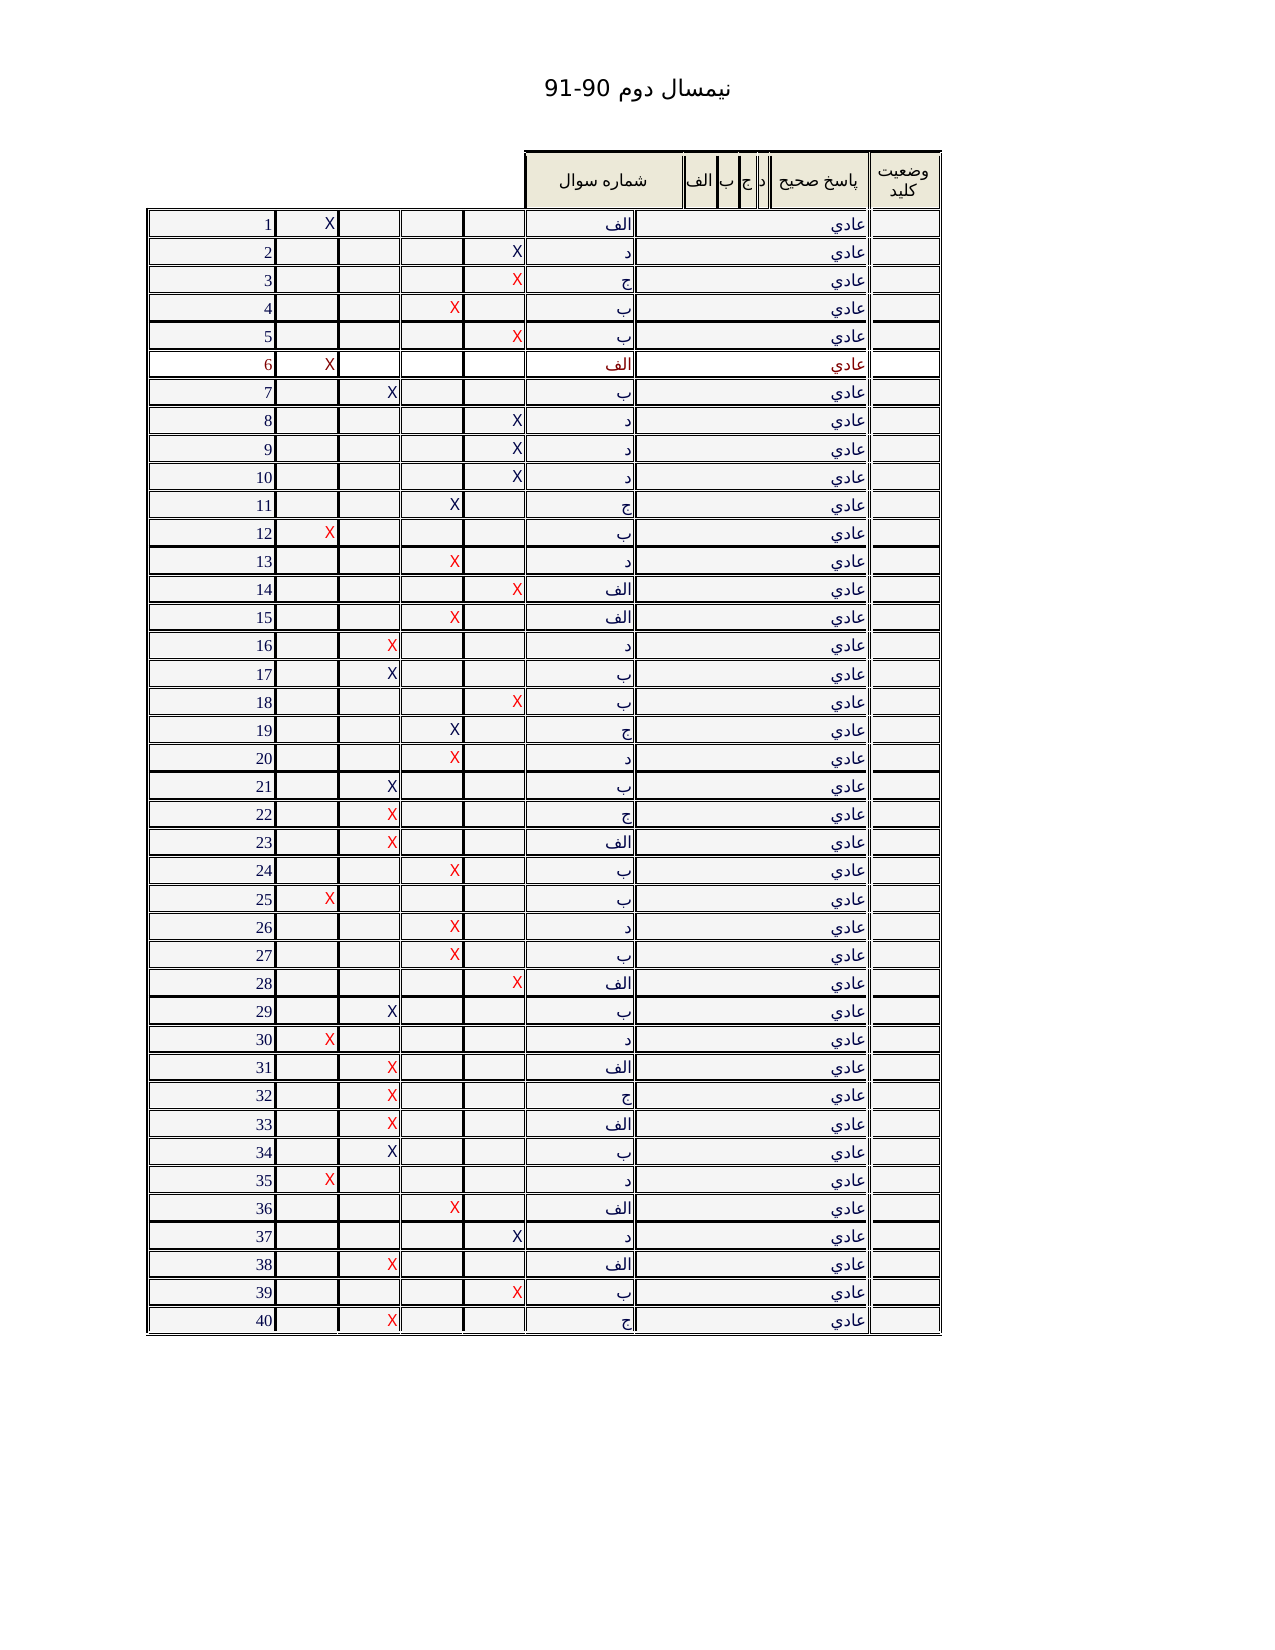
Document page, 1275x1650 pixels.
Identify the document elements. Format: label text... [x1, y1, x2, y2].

table_cell 21 [150, 773, 274, 798]
table_cell [277, 605, 337, 629]
table_cell 29 [150, 998, 274, 1023]
table_cell X [277, 520, 337, 545]
table_cell 9 [150, 436, 274, 461]
table_cell [277, 408, 337, 432]
table_cell 18 [150, 689, 274, 714]
table_cell [402, 436, 462, 461]
table_cell [277, 745, 337, 770]
table_cell الف [527, 830, 633, 854]
table_cell [402, 239, 462, 264]
table_cell 26 [869, 911, 940, 939]
table_cell [465, 492, 524, 517]
table_cell 15 [150, 605, 274, 629]
table_cell [277, 323, 337, 348]
table_cell ب [527, 520, 633, 545]
table_cell [277, 1139, 337, 1164]
table_cell [465, 520, 524, 545]
table_cell 26 [150, 914, 274, 939]
table_cell 14 [871, 573, 939, 601]
table_cell 6 [150, 352, 274, 376]
table_cell [402, 1223, 462, 1248]
table_cell عادي [637, 883, 868, 911]
table_cell [277, 858, 337, 882]
table_header ب [717, 152, 739, 207]
table_cell X [277, 1027, 337, 1051]
table_cell عادي [635, 461, 869, 489]
table_cell X [340, 998, 399, 1023]
table_cell عادي [637, 320, 868, 348]
table_cell [340, 1027, 399, 1051]
table_cell X [402, 548, 462, 573]
table_cell 22 [871, 798, 939, 826]
table_cell [277, 773, 337, 798]
table_cell عادي [635, 911, 869, 939]
table_cell ب [527, 773, 633, 798]
table_cell 15 [871, 601, 939, 629]
table_cell الف [527, 1252, 633, 1276]
table_cell عادي [637, 854, 868, 882]
table_cell 19 [150, 717, 274, 742]
table_cell [465, 1083, 524, 1107]
table_cell [277, 689, 337, 714]
table_cell [340, 942, 399, 967]
table_cell ب [527, 295, 633, 320]
table_cell [402, 802, 462, 826]
table_cell 38 [871, 1248, 939, 1276]
table_cell عادي [635, 1304, 868, 1332]
table_cell [340, 408, 399, 432]
table_cell X [402, 605, 462, 629]
table_header شماره سوال [526, 152, 684, 207]
table_cell [402, 352, 462, 376]
table_cell عادي [635, 1136, 869, 1164]
table_cell [277, 1280, 337, 1304]
table_cell عادي [635, 967, 869, 995]
table_cell ب [527, 942, 633, 967]
table_cell د [527, 914, 633, 939]
table_cell X [277, 886, 337, 911]
table_cell [465, 717, 524, 742]
table_cell عادي [635, 489, 869, 517]
table_cell [277, 239, 337, 264]
table_cell X [340, 802, 399, 826]
table_cell [340, 886, 399, 911]
table_cell [340, 970, 399, 995]
table_cell [340, 1280, 399, 1304]
table_cell عادي [637, 601, 868, 629]
table_header پاسخ صحيح [770, 153, 868, 207]
table_cell ج [527, 802, 633, 826]
table_cell 40 [871, 1304, 940, 1332]
table_cell د [527, 464, 633, 489]
table_cell 36 [150, 1195, 274, 1220]
table_cell [465, 1027, 524, 1051]
table_cell [340, 492, 399, 517]
table_cell [465, 380, 524, 404]
table_cell ب [527, 380, 633, 404]
table_cell [465, 830, 524, 854]
table_cell [340, 914, 399, 939]
table_cell [465, 211, 524, 236]
table_cell 23 [871, 826, 939, 854]
table_cell عادي [637, 798, 868, 826]
table_cell 37 [871, 1220, 939, 1248]
table_cell ب [527, 858, 633, 882]
table_cell ب [527, 1139, 633, 1164]
table_cell [277, 633, 337, 657]
table_cell الف [527, 970, 633, 995]
table_cell [402, 1280, 462, 1304]
table_cell [340, 323, 399, 348]
table_cell [340, 211, 399, 236]
table_cell [340, 548, 399, 573]
table_cell 33 [150, 1111, 274, 1136]
table_cell د [527, 1027, 633, 1051]
table_cell [340, 858, 399, 882]
table_cell [340, 1223, 399, 1248]
table_cell [402, 577, 462, 601]
table_cell عادي [637, 995, 868, 1023]
table_cell X [465, 689, 524, 714]
table_cell [402, 267, 462, 292]
table_cell [276, 1308, 338, 1332]
table_cell 11 [869, 489, 940, 517]
table_cell ب [527, 1280, 633, 1304]
table_cell 16 [150, 633, 274, 657]
table_cell X [402, 745, 462, 770]
table_cell [401, 1308, 463, 1332]
table_cell 40 [148, 1308, 276, 1332]
table_cell 22 [150, 802, 274, 826]
table_cell [277, 914, 337, 939]
table_cell عادي [635, 714, 869, 742]
table_cell [340, 689, 399, 714]
table_cell عادي [635, 686, 869, 714]
table_cell د [527, 633, 633, 657]
table_cell [465, 802, 524, 826]
table_cell ج [527, 267, 633, 292]
table_cell عادي [637, 433, 868, 461]
table_header وضعيت کليد [871, 153, 940, 207]
table_cell عادي [637, 208, 868, 236]
table_cell 9 [871, 433, 939, 461]
table_cell [277, 464, 337, 489]
table_cell 16 [871, 629, 939, 657]
table_cell X [465, 1280, 524, 1304]
table_cell [402, 1167, 462, 1192]
table_cell X [402, 295, 462, 320]
table_header ج [739, 153, 757, 207]
table_cell عادي [635, 236, 869, 264]
table_cell 33 [871, 1108, 939, 1136]
table_cell [465, 1252, 524, 1276]
table_cell [465, 1195, 524, 1220]
table_cell [402, 1252, 462, 1276]
table_cell X [402, 717, 462, 742]
table_cell [340, 464, 399, 489]
table_cell X [465, 267, 524, 292]
table_cell [402, 998, 462, 1023]
table_cell عادي [637, 573, 868, 601]
table_cell [277, 380, 337, 404]
table_cell 17 [871, 658, 939, 686]
table_cell X [402, 942, 462, 967]
table_cell [402, 1139, 462, 1164]
table_cell [277, 492, 337, 517]
table_cell عادي [637, 1108, 868, 1136]
table_cell [340, 352, 399, 376]
table_cell 24 [150, 858, 274, 882]
table_cell [277, 717, 337, 742]
table_cell الف [527, 1111, 633, 1136]
table_cell [465, 661, 524, 686]
table_cell [402, 408, 462, 432]
table_cell [402, 211, 462, 236]
table_cell 18 [869, 686, 940, 714]
table_cell عادي [637, 1220, 868, 1248]
table_cell 24 [871, 854, 939, 882]
table_cell [340, 717, 399, 742]
table_cell ج [526, 1304, 635, 1332]
table_cell 25 [150, 886, 274, 911]
table_cell 31 [871, 1051, 939, 1079]
table_cell [402, 1111, 462, 1136]
table_cell د [527, 1223, 633, 1248]
table_cell [340, 1167, 399, 1192]
table_cell عادي [637, 1276, 868, 1304]
table_cell 27 [869, 939, 940, 967]
table_cell X [465, 323, 524, 348]
table_cell X [465, 436, 524, 461]
table_cell X [402, 914, 462, 939]
table_cell [402, 323, 462, 348]
table_cell د [527, 1167, 633, 1192]
table_cell 6 [871, 348, 939, 376]
table_cell X [277, 352, 337, 376]
table_cell ب [527, 998, 633, 1023]
table_cell 39 [150, 1280, 274, 1304]
table_cell 10 [869, 461, 940, 489]
table_cell عادي [637, 629, 868, 657]
table_cell [402, 773, 462, 798]
table_cell عادي [637, 658, 868, 686]
table_cell الف [527, 605, 633, 629]
table_cell عادي [635, 264, 869, 292]
table_cell X [340, 1252, 399, 1276]
table_cell X [340, 661, 399, 686]
table_cell 13 [150, 548, 274, 573]
table_cell [465, 605, 524, 629]
table_cell [402, 1027, 462, 1051]
table_cell [340, 577, 399, 601]
table_cell [277, 267, 337, 292]
table_cell الف [527, 211, 633, 236]
table_cell [465, 914, 524, 939]
table_cell عادي [635, 292, 869, 320]
table_cell [340, 605, 399, 629]
table_cell [277, 1223, 337, 1248]
table_cell 23 [150, 830, 274, 854]
table_cell 36 [869, 1192, 940, 1220]
table_cell [465, 633, 524, 657]
table_cell 10 [150, 464, 274, 489]
table_cell 29 [871, 995, 939, 1023]
table_cell 38 [150, 1252, 274, 1276]
table_cell 21 [871, 770, 939, 798]
table_cell 2 [869, 236, 940, 264]
table_cell [465, 773, 524, 798]
table_cell عادي [637, 545, 868, 573]
table_cell X [277, 211, 337, 236]
table_cell [340, 267, 399, 292]
table_cell الف [527, 1195, 633, 1220]
table_cell [277, 1055, 337, 1079]
table_cell 14 [150, 577, 274, 601]
table_cell [277, 802, 337, 826]
table_cell 8 [871, 404, 939, 432]
table_cell X [402, 492, 462, 517]
table_cell X [465, 577, 524, 601]
table_cell [402, 464, 462, 489]
table_cell [340, 1195, 399, 1220]
table_cell الف [527, 577, 633, 601]
table_cell X [340, 633, 399, 657]
table_cell 32 [150, 1083, 274, 1107]
table_cell [277, 998, 337, 1023]
table_cell [277, 942, 337, 967]
table_cell X [277, 1167, 337, 1192]
table_cell X [340, 1055, 399, 1079]
table_cell [402, 520, 462, 545]
table_cell 1 [150, 211, 274, 236]
table_cell X [465, 408, 524, 432]
table_cell عادي [637, 1248, 868, 1276]
table_cell عادي [637, 770, 868, 798]
table_cell [465, 548, 524, 573]
table_cell [277, 577, 337, 601]
table_cell [465, 1055, 524, 1079]
table_cell X [465, 464, 524, 489]
table_cell 28 [150, 970, 274, 995]
table_cell 11 [150, 492, 274, 517]
table_cell عادي [637, 1051, 868, 1079]
table_cell ج [527, 717, 633, 742]
table_cell [465, 1139, 524, 1164]
table_cell [340, 295, 399, 320]
table_cell X [402, 1195, 462, 1220]
table_cell 35 [150, 1167, 274, 1192]
table_cell 32 [871, 1079, 939, 1107]
table_cell [402, 1083, 462, 1107]
table_cell [402, 380, 462, 404]
table_cell 13 [871, 545, 939, 573]
table_cell [402, 886, 462, 911]
table_cell X [340, 380, 399, 404]
table_cell 19 [869, 714, 940, 742]
table_cell عادي [637, 348, 868, 376]
table_cell [277, 970, 337, 995]
table_cell [277, 830, 337, 854]
table_cell 31 [150, 1055, 274, 1079]
table_cell 4 [869, 292, 940, 320]
table_cell ج [527, 492, 633, 517]
table_cell X [465, 1223, 524, 1248]
table_cell [465, 942, 524, 967]
table_cell X [340, 1111, 399, 1136]
table_cell عادي [635, 1192, 869, 1220]
table_cell [277, 295, 337, 320]
table_cell ب [527, 689, 633, 714]
table_cell [277, 1111, 337, 1136]
table_cell [340, 745, 399, 770]
table_cell [465, 858, 524, 882]
table_cell 17 [150, 661, 274, 686]
table_cell 12 [869, 517, 940, 545]
table_cell 28 [869, 967, 940, 995]
table_cell [277, 1252, 337, 1276]
table_cell [340, 520, 399, 545]
table_cell 12 [150, 520, 274, 545]
table_cell 20 [869, 742, 940, 770]
table_cell X [340, 1083, 399, 1107]
table_cell الف [527, 352, 633, 376]
table_cell [402, 830, 462, 854]
table_cell عادي [635, 939, 869, 967]
table_cell [277, 1195, 337, 1220]
table_cell [402, 633, 462, 657]
table_cell X [465, 970, 524, 995]
table_cell ج [527, 1083, 633, 1107]
table_cell عادي [637, 404, 868, 432]
table_cell 27 [150, 942, 274, 967]
table_cell 34 [150, 1139, 274, 1164]
table_cell [463, 1308, 526, 1332]
table_cell X [402, 858, 462, 882]
table_cell 4 [150, 295, 274, 320]
table_cell الف [527, 1055, 633, 1079]
table_cell X [340, 773, 399, 798]
table_cell د [527, 436, 633, 461]
table_cell [277, 548, 337, 573]
table_cell 30 [871, 1023, 939, 1051]
table_cell د [527, 745, 633, 770]
table_cell [465, 295, 524, 320]
table_cell 3 [869, 264, 940, 292]
table_cell 37 [150, 1223, 274, 1248]
table_cell [465, 1111, 524, 1136]
table_cell [402, 661, 462, 686]
table_cell ب [527, 886, 633, 911]
table_cell [277, 1083, 337, 1107]
table_cell [277, 436, 337, 461]
table_cell X [340, 1139, 399, 1164]
table_cell عادي [635, 517, 869, 545]
table_cell ب [527, 323, 633, 348]
table_cell 39 [871, 1276, 939, 1304]
table_cell 7 [150, 380, 274, 404]
table_cell 30 [150, 1027, 274, 1051]
table_cell 20 [150, 745, 274, 770]
table_cell 8 [150, 408, 274, 432]
table_header الف [684, 153, 717, 207]
table_cell [402, 970, 462, 995]
table_cell [402, 689, 462, 714]
table_cell عادي [635, 742, 869, 770]
table_cell 34 [869, 1136, 940, 1164]
table_cell [465, 886, 524, 911]
table_cell 35 [869, 1164, 940, 1192]
table_cell X [340, 830, 399, 854]
table_cell 1 [871, 208, 939, 236]
table_cell عادي [637, 1079, 868, 1107]
table_cell عادي [637, 376, 868, 404]
table_cell [402, 1055, 462, 1079]
table_cell 25 [871, 883, 939, 911]
table_cell د [527, 239, 633, 264]
table_cell عادي [637, 826, 868, 854]
table_cell [465, 745, 524, 770]
table_cell [465, 1167, 524, 1192]
table_cell 5 [871, 320, 939, 348]
table_cell X [465, 239, 524, 264]
table_cell 7 [871, 376, 939, 404]
table_cell عادي [637, 1023, 868, 1051]
table_cell [465, 998, 524, 1023]
table_cell X [338, 1308, 401, 1332]
table_cell د [527, 548, 633, 573]
table_cell 5 [150, 323, 274, 348]
table_cell [340, 239, 399, 264]
table_cell [340, 436, 399, 461]
table_cell عادي [635, 1164, 869, 1192]
table_cell [277, 661, 337, 686]
table_cell 2 [150, 239, 274, 264]
table_cell ب [527, 661, 633, 686]
table_cell [465, 352, 524, 376]
table_cell 3 [150, 267, 274, 292]
table_cell د [527, 408, 633, 432]
